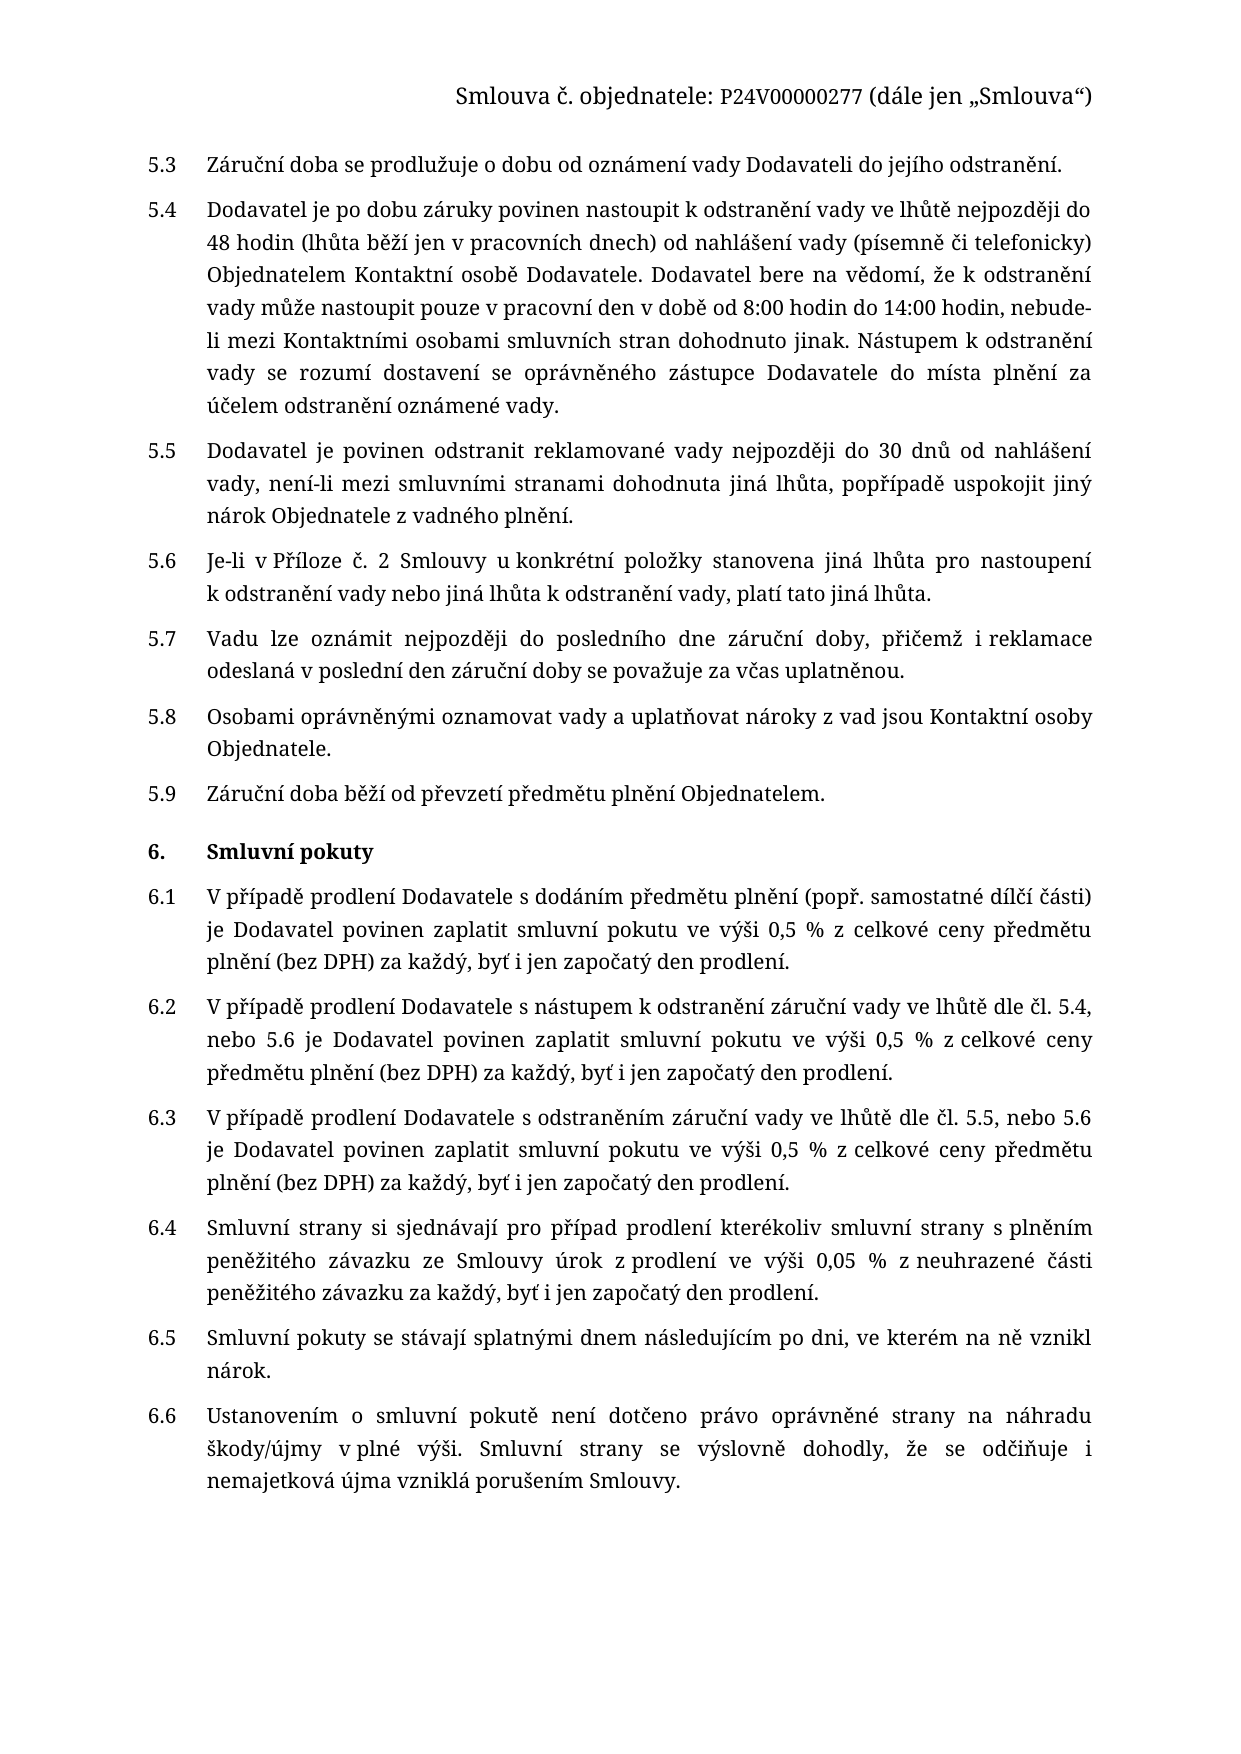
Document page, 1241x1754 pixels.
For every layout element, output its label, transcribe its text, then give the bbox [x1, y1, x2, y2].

list V případě prodlení Dodavatele s odstraněním záruční vady ve lhůtě dle čl. 5.5, nebo 5.6 je Dodavatel povinen zaplatit smluvní pokutu ve výši 0,5 % z celkové ceny předmětu plnění (bez DPH) za každý, byť i jen započatý den prodlení. [148, 1103, 1093, 1196]
list Vadu lze oznámit nejpozději do posledního dne záruční doby, přičemž i reklamace odeslaná v poslední den záruční doby se považuje za včas uplatněnou. [148, 624, 1093, 685]
list Smluvní strany si sjednávají pro případ prodlení kterékoliv smluvní strany s plněním peněžitého závazku ze Smlouvy úrok z prodlení ve výši 0,05 % z neuhrazené části peněžitého závazku za každý, byť i jen započatý den prodlení. [148, 1213, 1093, 1307]
list Smluvní pokuty [148, 837, 1093, 866]
list Záruční doba se prodlužuje o dobu od oznámení vady Dodavateli do jejího odstranění. [148, 150, 1093, 179]
list Dodavatel je po dobu záruky povinen nastoupit k odstranění vady ve lhůtě nejpozději do 48 hodin (lhůta běží jen v pracovních dnech) od nahlášení vady (písemně či telefonicky) Objednatelem Kontaktní osobě Dodavatele. Dodavatel bere na vědomí, že k odstranění vady může nastoupit pouze v pracovní den v době od 8:00 hodin do 14:00 hodin, nebude-li mezi Kontaktními osobami smluvních stran dohodnuto jinak. Nástupem k odstranění vady se rozumí dostavení se oprávněného zástupce Dodavatele do místa plnění za účelem odstranění oznámené vady. [148, 195, 1093, 419]
list Osobami oprávněnými oznamovat vady a uplatňovat nároky z vad jsou Kontaktní osoby Objednatele. [148, 702, 1093, 763]
list Je-li v Příloze č. 2 Smlouvy u konkrétní položky stanovena jiná lhůta pro nastoupení k odstranění vady nebo jiná lhůta k odstranění vady, platí tato jiná lhůta. [148, 546, 1093, 607]
list V případě prodlení Dodavatele s nástupem k odstranění záruční vady ve lhůtě dle čl. 5.4, nebo 5.6 je Dodavatel povinen zaplatit smluvní pokutu ve výši 0,5 % z celkové ceny předmětu plnění (bez DPH) za každý, byť i jen započatý den prodlení. [148, 992, 1093, 1086]
list V případě prodlení Dodavatele s dodáním předmětu plnění (popř. samostatné dílčí části) je Dodavatel povinen zaplatit smluvní pokutu ve výši 0,5 % z celkové ceny předmětu plnění (bez DPH) za každý, byť i jen započatý den prodlení. [148, 882, 1093, 976]
list Záruční doba běží od převzetí předmětu plnění Objednatelem. [148, 779, 1093, 808]
list Smluvní pokuty se stávají splatnými dnem následujícím po dni, ve kterém na ně vznikl nárok. [148, 1323, 1093, 1384]
list Ustanovením o smluvní pokutě není dotčeno právo oprávněné strany na náhradu škody/újmy v plné výši. Smluvní strany se výslovně dohodly, že se odčiňuje i nemajetková újma vzniklá porušením Smlouvy. [148, 1401, 1093, 1495]
list Dodavatel je povinen odstranit reklamované vady nejpozději do 30 dnů od nahlášení vady, není-li mezi smluvními stranami dohodnuta jiná lhůta, popřípadě uspokojit jiný nárok Objednatele z vadného plnění. [148, 436, 1093, 530]
